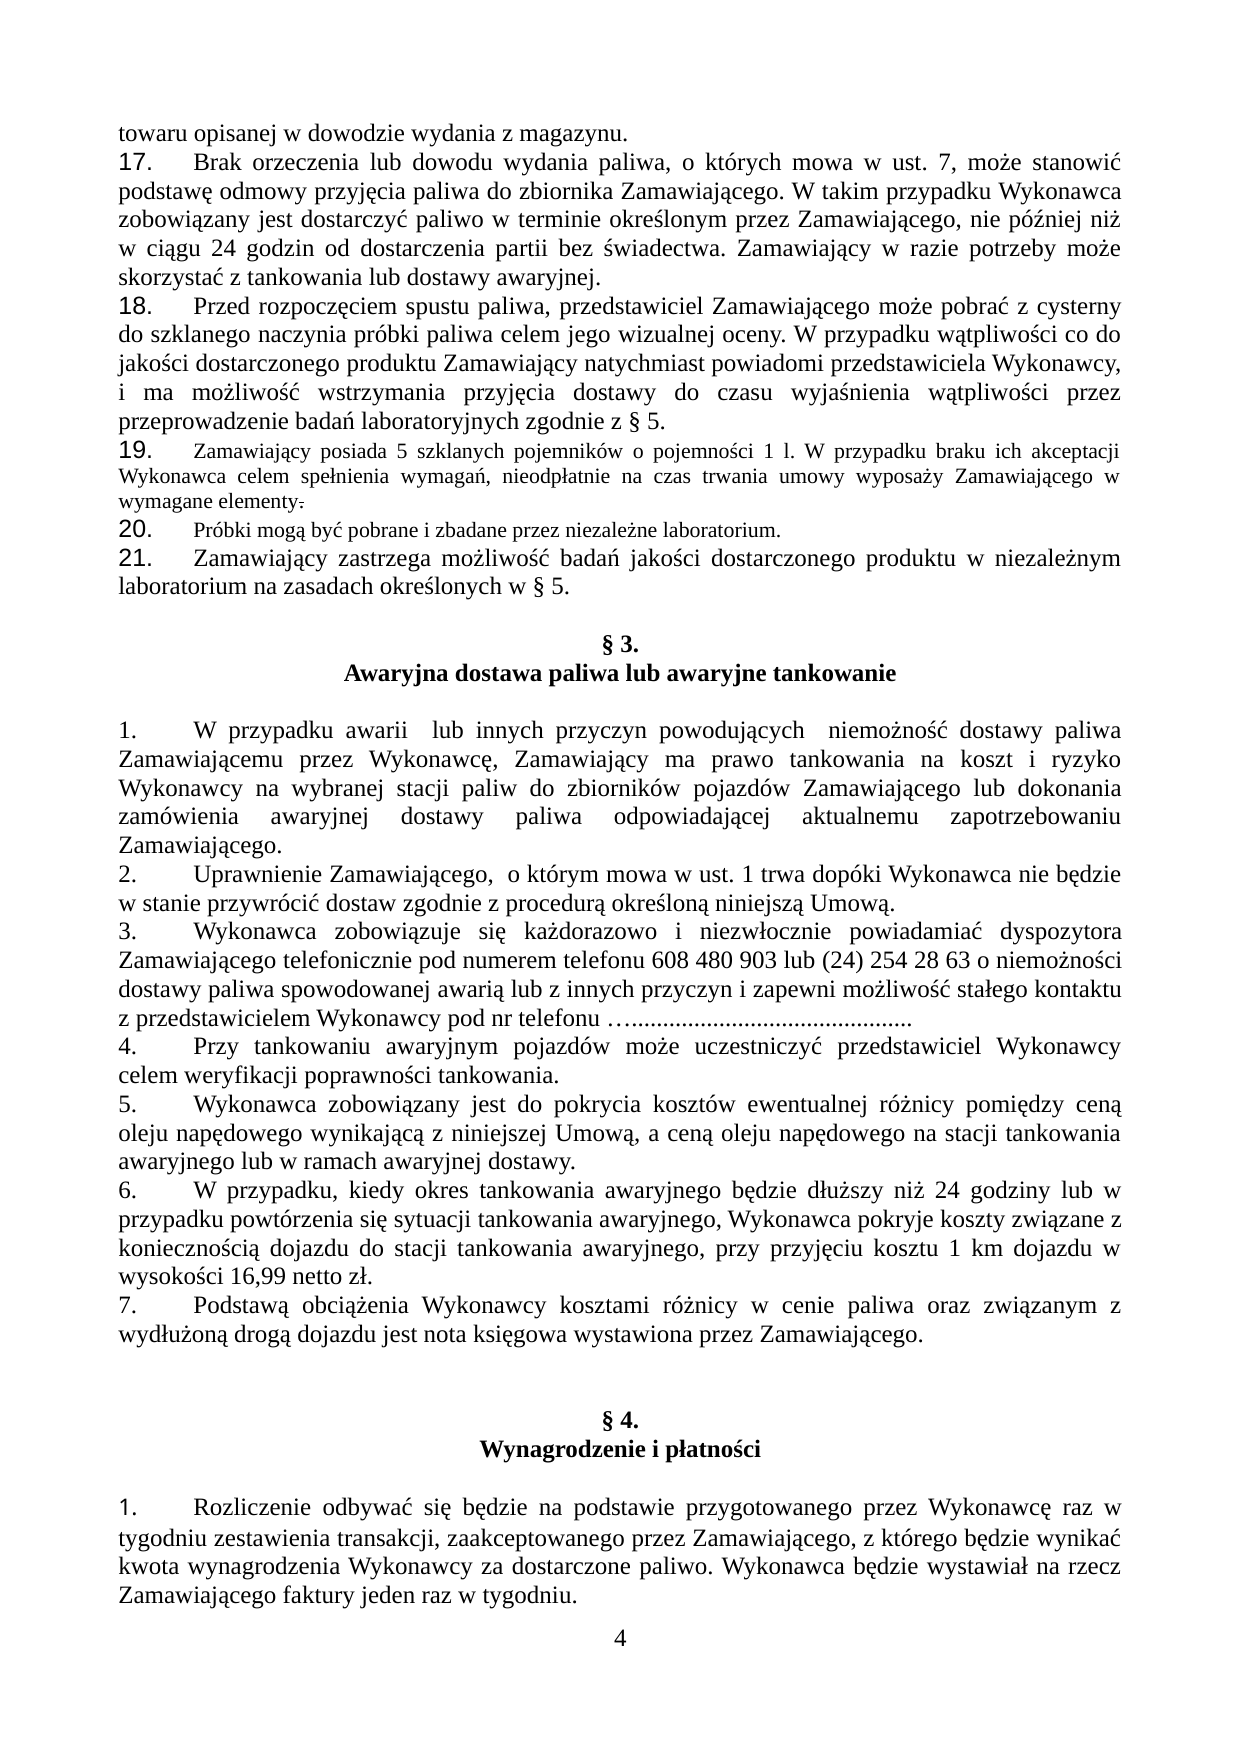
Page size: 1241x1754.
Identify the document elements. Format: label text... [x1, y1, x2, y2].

list Wykonawca zobowiązuje się każdorazowo i niezwłocznie powiadamiać dyspozytora Zamawiającego telefonicznie pod numerem telefonu 608 480 903 lub (24) 254 28 63 o niemożności dostawy paliwa spowodowanej awarią lub z innych przyczyn i zapewni możliwość stałego kontaktu z przedstawicielem Wykonawcy pod nr telefonu …............................................. [118, 916, 1122, 1031]
list Zamawiający zastrzega możliwość badań jakości dostarczonego produktu w niezależnym laboratorium na zasadach określonych w § 5. [118, 542, 1122, 600]
text § 4. [118, 1405, 1122, 1434]
list Podstawą obciążenia Wykonawcy kosztami różnicy w cenie paliwa oraz związanym z wydłużoną drogą dojazdu jest nota księgowa wystawiona przez Zamawiającego. [118, 1290, 1122, 1348]
list Uprawnienie Zamawiającego, o którym mowa w ust. 1 trwa dopóki Wykonawca nie będzie w stanie przywrócić dostaw zgodnie z procedurą określoną niniejszą Umową. [118, 859, 1122, 916]
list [118, 118, 1122, 147]
list Zamawiający posiada 5 szklanych pojemników o pojemności 1 l. W przypadku braku ich akceptacji Wykonawca celem spełnienia wymagań, nieodpłatnie na czas trwania umowy wyposaży Zamawiającego w wymagane elementy. [118, 434, 1122, 514]
list Przy tankowaniu awaryjnym pojazdów może uczestniczyć przedstawiciel Wykonawcy celem weryfikacji poprawności tankowania. [118, 1031, 1122, 1089]
list Próbki mogą być pobrane i zbadane przez niezależne laboratorium. [118, 514, 1122, 542]
list Brak orzeczenia lub dowodu wydania paliwa, o których mowa w ust. 7, może stanowić podstawę odmowy przyjęcia paliwa do zbiornika Zamawiającego. W takim przypadku Wykonawca zobowiązany jest dostarczyć paliwo w terminie określonym przez Zamawiającego, nie później niż w ciągu 24 godzin od dostarczenia partii bez świadectwa. Zamawiający w razie potrzeby może skorzystać z tankowania lub dostawy awaryjnej. [118, 147, 1122, 291]
text Wynagrodzenie i płatności [118, 1434, 1122, 1463]
text Awaryjna dostawa paliwa lub awaryjne tankowanie [118, 658, 1122, 686]
text § 3. [118, 629, 1122, 658]
list Rozliczenie odbywać się będzie na podstawie przygotowanego przez Wykonawcę raz w tygodniu zestawienia transakcji, zaakceptowanego przez Zamawiającego, z którego będzie wynikać kwota wynagrodzenia Wykonawcy za dostarczone paliwo. Wykonawca będzie wystawiał na rzecz Zamawiającego faktury jeden raz w tygodniu. [118, 1491, 1122, 1609]
list Przed rozpoczęciem spustu paliwa, przedstawiciel Zamawiającego może pobrać z cysterny do szklanego naczynia próbki paliwa celem jego wizualnej oceny. W przypadku wątpliwości co do jakości dostarczonego produktu Zamawiający natychmiast powiadomi przedstawiciela Wykonawcy, i ma możliwość wstrzymania przyjęcia dostawy do czasu wyjaśnienia wątpliwości przez przeprowadzenie badań laboratoryjnych zgodnie z § 5. [118, 291, 1122, 434]
list Wykonawca zobowiązany jest do pokrycia kosztów ewentualnej różnicy pomiędzy ceną oleju napędowego wynikającą z niniejszej Umową, a ceną oleju napędowego na stacji tankowania awaryjnego lub w ramach awaryjnej dostawy. [118, 1089, 1122, 1175]
list W przypadku awarii lub innych przyczyn powodujących niemożność dostawy paliwa Zamawiającemu przez Wykonawcę, Zamawiający ma prawo tankowania na koszt i ryzyko Wykonawcy na wybranej stacji paliw do zbiorników pojazdów Zamawiającego lub dokonania zamówienia awaryjnej dostawy paliwa odpowiadającej aktualnemu zapotrzebowaniu Zamawiającego. [118, 715, 1122, 859]
list W przypadku, kiedy okres tankowania awaryjnego będzie dłuższy niż 24 godziny lub w przypadku powtórzenia się sytuacji tankowania awaryjnego, Wykonawca pokryje koszty związane z koniecznością dojazdu do stacji tankowania awaryjnego, przy przyjęciu kosztu 1 km dojazdu w wysokości 16,99 netto zł. [118, 1175, 1122, 1290]
